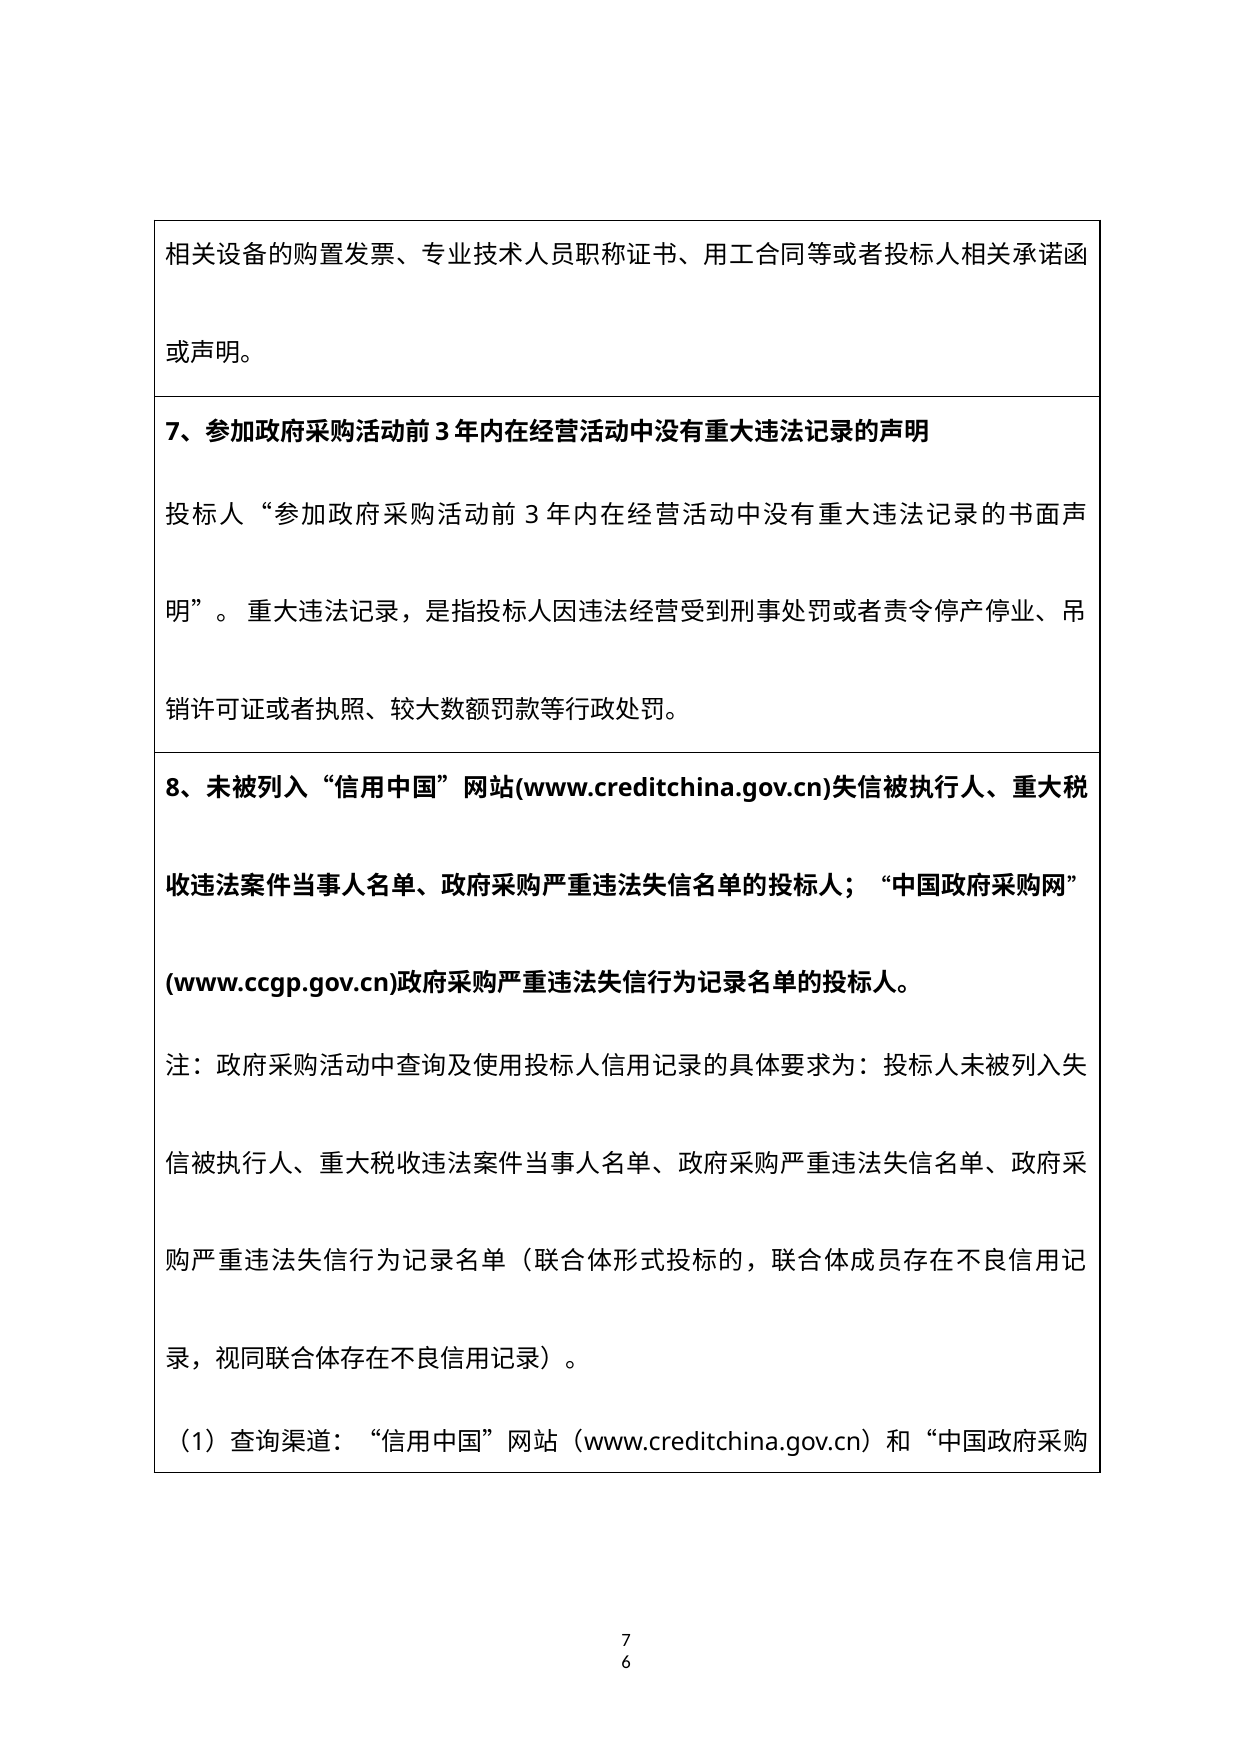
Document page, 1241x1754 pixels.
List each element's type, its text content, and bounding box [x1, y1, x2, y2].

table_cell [155, 753, 1099, 1472]
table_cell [155, 221, 1099, 396]
table_cell 7、参加政府采购活动前3年内在经营活动中没有重大违法记录的声明 投标人“参加政府采购活动前3年内在经营活动中没有重大违法记录的书面声明”。 重大违法记录，是指投标人因违法经营受到刑事处罚或者责令停产停业、吊销许可证或者执照、较大数额罚款等行政处罚。 [155, 397, 1099, 752]
